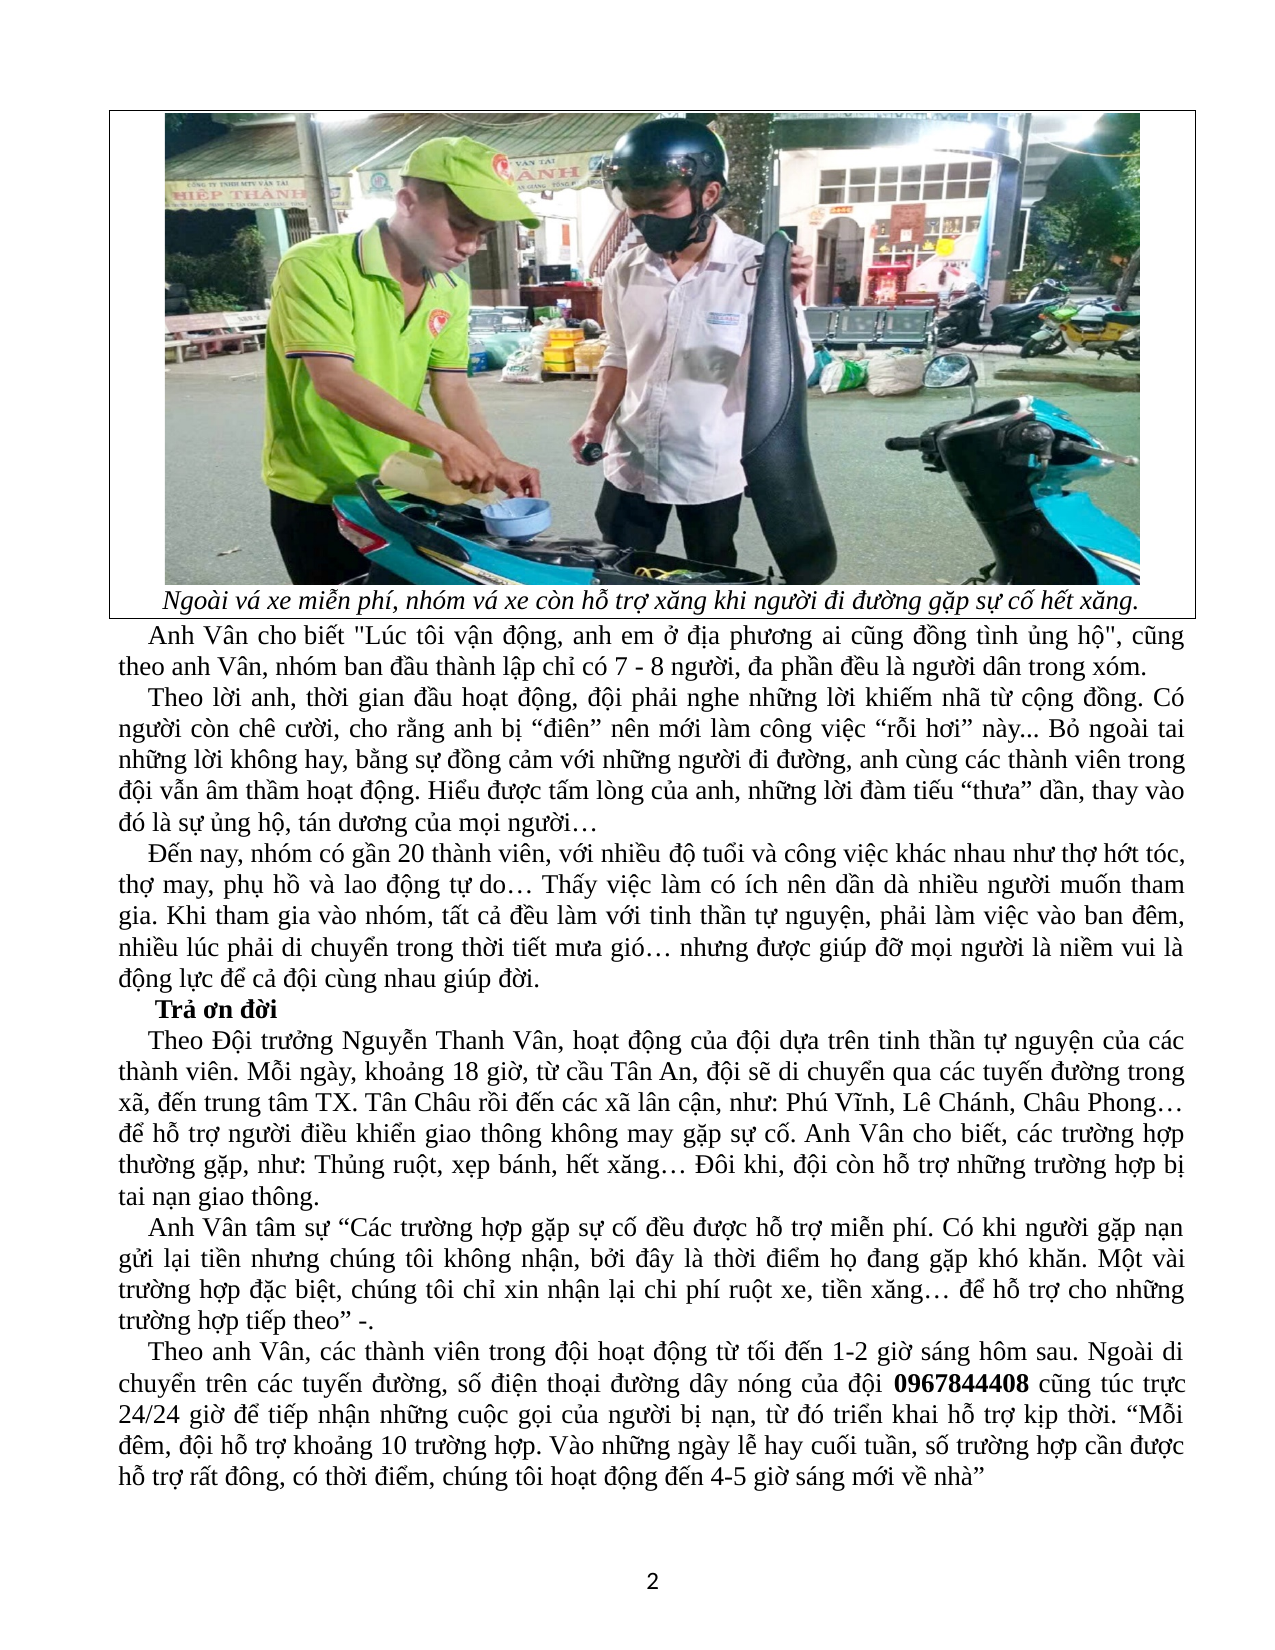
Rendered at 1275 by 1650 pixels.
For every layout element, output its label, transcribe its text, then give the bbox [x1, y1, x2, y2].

text Anh Vân cho biết "Lúc tôi vận động, anh em ở địa phương ai cũng đồng tình ủng hộ", cũng theo anh Vân, nhóm ban đầu thành lập chỉ có 7 - 8 người, đa phần đều là người dân trong xóm. [118, 619, 1186, 681]
text Theo lời anh, thời gian đầu hoạt động, đội phải nghe những lời khiếm nhã từ cộng đồng. Có người còn chê cười, cho rằng anh bị “điên” nên mới làm công việc “rỗi hơi” này... Bỏ ngoài tai những lời không hay, bằng sự đồng cảm với những người đi đường, anh cùng các thành viên trong đội vẫn âm thầm hoạt động. Hiểu được tấm lòng của anh, những lời đàm tiếu “thưa” dần, thay vào đó là sự ủng hộ, tán dương của mọi người… [118, 681, 1186, 837]
text Anh Vân tâm sự “Các trường hợp gặp sự cố đều được hỗ trợ miễn phí. Có khi người gặp nạn gửi lại tiền nhưng chúng tôi không nhận, bởi đây là thời điểm họ đang gặp khó khăn. Một vài trường hợp đặc biệt, chúng tôi chỉ xin nhận lại chi phí ruột xe, tiền xăng… để hỗ trợ cho những trường hợp tiếp theo” -. [118, 1211, 1186, 1336]
picture [164, 113, 1140, 585]
text Theo anh Vân, các thành viên trong đội hoạt động từ tối đến 1-2 giờ sáng hôm sau. Ngoài di chuyển trên các tuyến đường, số điện thoại đường dây nóng của đội 0967844408 cũng túc trực 24/24 giờ để tiếp nhận những cuộc gọi của người bị nạn, từ đó triển khai hỗ trợ kịp thời. “Mỗi đêm, đội hỗ trợ khoảng 10 trường hợp. Vào những ngày lễ hay cuối tuần, số trường hợp cần được hỗ trợ rất đông, có thời điểm, chúng tôi hoạt động đến 4-5 giờ sáng mới về nhà” [118, 1336, 1186, 1491]
text Ngoài vá xe miễn phí, nhóm vá xe còn hỗ trợ xăng khi người đi đường gặp sự cố hết xăng. [110, 581, 1195, 618]
text Đến nay, nhóm có gần 20 thành viên, với nhiều độ tuổi và công việc khác nhau như thợ hớt tóc, thợ may, phụ hồ và lao động tự do… Thấy việc làm có ích nên dần dà nhiều người muốn tham gia. Khi tham gia vào nhóm, tất cả đều làm với tinh thần tự nguyện, phải làm việc vào ban đêm, nhiều lúc phải di chuyển trong thời tiết mưa gió… nhưng được giúp đỡ mọi người là niềm vui là động lực để cả đội cùng nhau giúp đời. [118, 837, 1186, 993]
text Trả ơn đời [118, 993, 1186, 1024]
text Theo Đội trưởng Nguyễn Thanh Vân, hoạt động của đội dựa trên tinh thần tự nguyện của các thành viên. Mỗi ngày, khoảng 18 giờ, từ cầu Tân An, đội sẽ di chuyển qua các tuyến đường trong xã, đến trung tâm TX. Tân Châu rồi đến các xã lân cận, như: Phú Vĩnh, Lê Chánh, Châu Phong… để hỗ trợ người điều khiển giao thông không may gặp sự cố. Anh Vân cho biết, các trường hợp thường gặp, như: Thủng ruột, xẹp bánh, hết xăng… Đôi khi, đội còn hỗ trợ những trường hợp bị tai nạn giao thông. [118, 1024, 1186, 1211]
